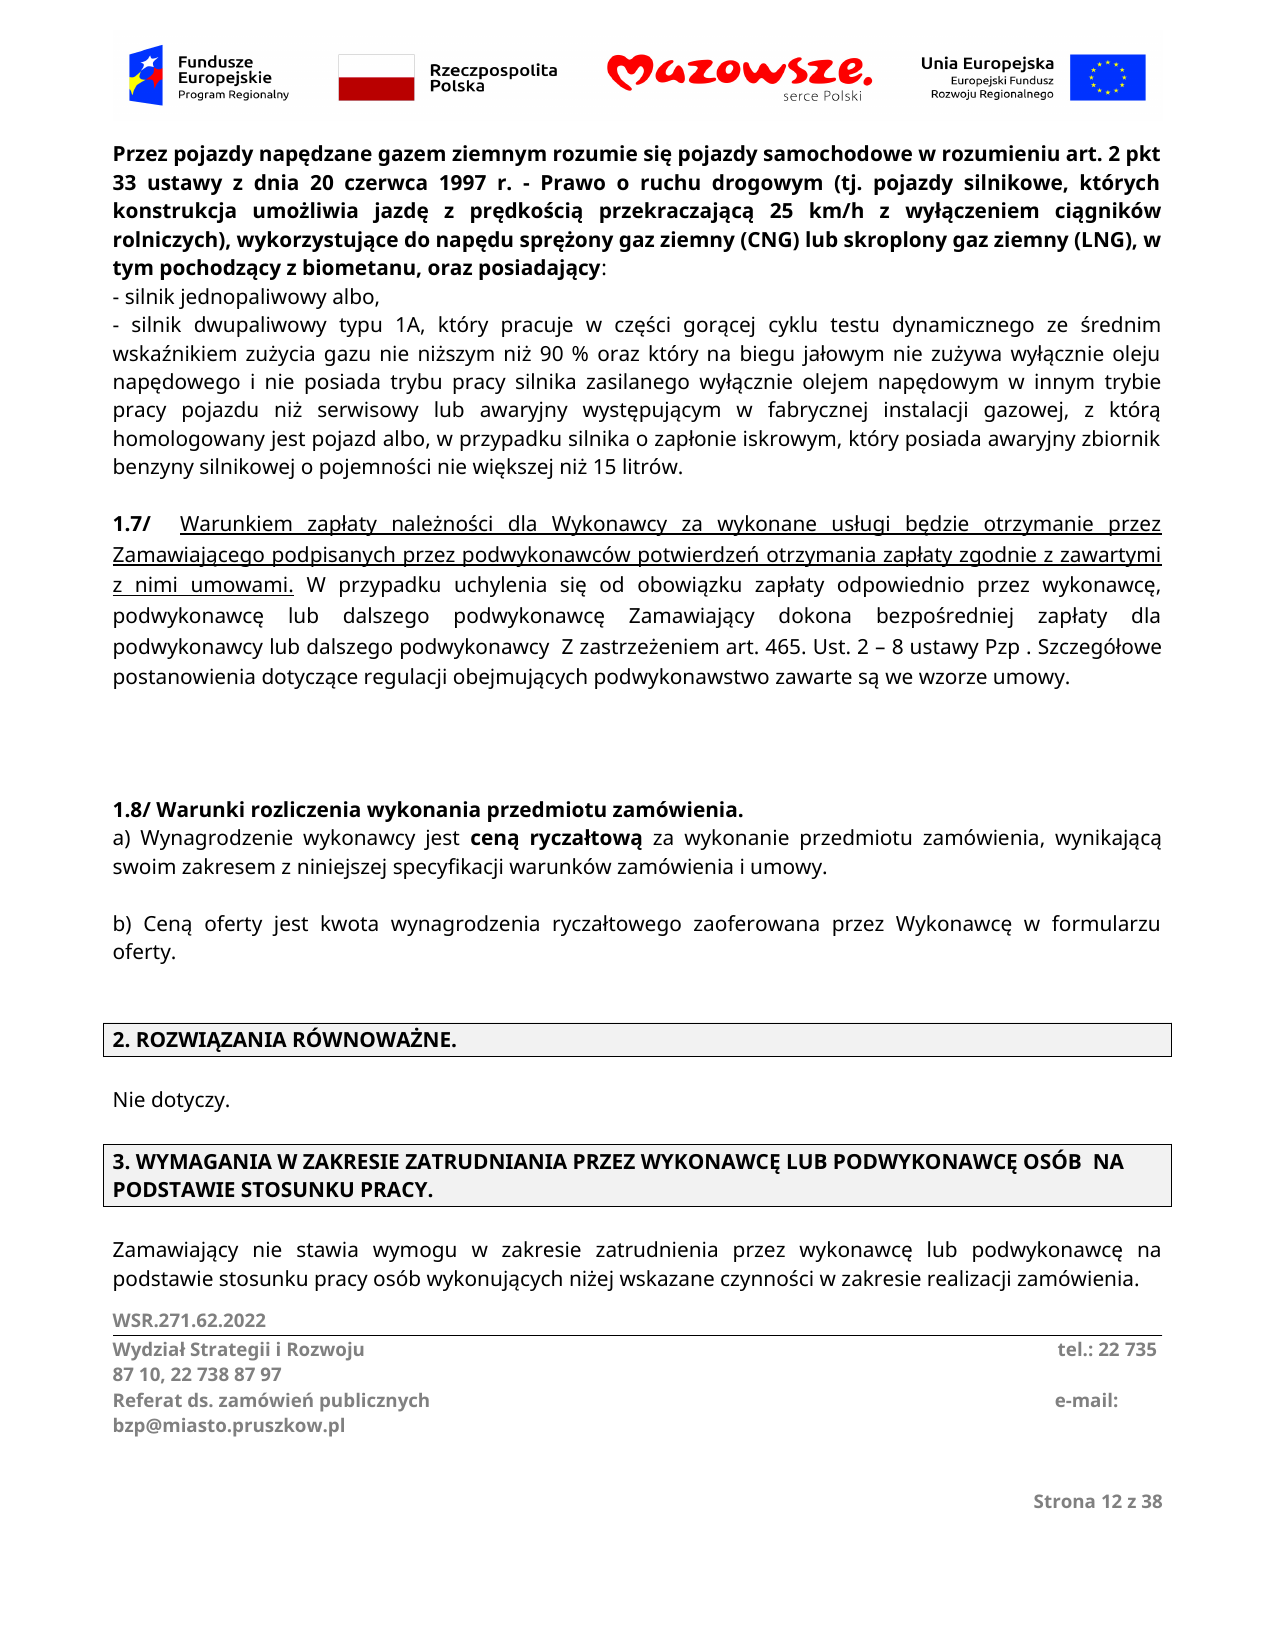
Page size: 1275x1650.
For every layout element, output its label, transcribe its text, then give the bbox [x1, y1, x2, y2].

text b) Ceną oferty jest kwota wynagrodzenia ryczałtowego zaoferowana przez Wykonawcę w formularzu oferty. [112, 909, 1162, 966]
text 1.8/ Warunki rozliczenia wykonania przedmiotu zamówienia. [112, 795, 1162, 823]
text 1.7/ Warunkiem zapłaty należności dla Wykonawcy za wykonane usługi będzie otrzymanie przez Zamawiającego podpisanych przez podwykonawców potwierdzeń otrzymania zapłaty zgodnie z zawartymi z nimi umowami. W przypadku uchylenia się od obowiązku zapłaty odpowiednio przez wykonawcę, podwykonawcę lub dalszego podwykonawcę Zamawiający dokona bezpośredniej zapłaty dla podwykonawcy lub dalszego podwykonawcy Z zastrzeżeniem art. 465. Ust. 2 – 8 ustawy Pzp . Szczegółowe postanowienia dotyczące regulacji obejmujących podwykonawstwo zawarte są we wzorze umowy. [112, 509, 1162, 564]
text Nie dotyczy. [112, 1086, 1162, 1114]
picture [112, 30, 1163, 121]
text - silnik dwupaliwowy typu 1A, który pracuje w części gorącej cyklu testu dynamicznego ze średnim wskaźnikiem zużycia gazu nie niższym niż 90 % oraz który na biegu jałowym nie zużywa wyłącznie oleju napędowego i nie posiada trybu pracy silnika zasilanego wyłącznie olejem napędowym w innym trybie pracy pojazdu niż serwisowy lub awaryjny występującym w fabrycznej instalacji gazowej, z którą homologowany jest pojazd albo, w przypadku silnika o zapłonie iskrowym, który posiada awaryjny zbiornik benzyny silnikowej o pojemności nie większej niż 15 litrów. [112, 310, 1162, 481]
text Przez pojazdy napędzane gazem ziemnym rozumie się pojazdy samochodowe w rozumieniu art. 2 pkt 33 ustawy z dnia 20 czerwca 1997 r. - Prawo o ruchu drogowym (tj. pojazdy silnikowe, których konstrukcja umożliwia jazdę z prędkością przekraczającą 25 km/h z wyłączeniem ciągników rolniczych), wykorzystujące do napędu sprężony gaz ziemny (CNG) lub skroplony gaz ziemny (LNG), w tym pochodzący z biometanu, oraz posiadający: [112, 139, 1162, 282]
text 2. ROZWIĄZANIA RÓWNOWAŻNE. [104, 1024, 1171, 1056]
text - silnik jednopaliwowy albo, [112, 282, 1162, 310]
text Zamawiający nie stawia wymogu w zakresie zatrudnienia przez wykonawcę lub podwykonawcę na podstawie stosunku pracy osób wykonujących niżej wskazane czynności w zakresie realizacji zamówienia. [112, 1235, 1162, 1292]
text a) Wynagrodzenie wykonawcy jest ceną ryczałtową za wykonanie przedmiotu zamówienia, wynikającą swoim zakresem z niniejszej specyfikacji warunków zamówienia i umowy. [112, 823, 1162, 880]
text 1.7/ Warunkiem zapłaty należności dla Wykonawcy za wykonane usługi będzie otrzymanie przez Zamawiającego podpisanych przez podwykonawców potwierdzeń otrzymania zapłaty zgodnie z zawartymi z nimi umowami. W przypadku uchylenia się od obowiązku zapłaty odpowiednio przez wykonawcę, podwykonawcę lub dalszego podwykonawcę Zamawiający dokona bezpośredniej zapłaty dla podwykonawcy lub dalszego podwykonawcy Z zastrzeżeniem art. 465. Ust. 2 – 8 ustawy Pzp . Szczegółowe postanowienia dotyczące regulacji obejmujących podwykonawstwo zawarte są we wzorze umowy. [112, 565, 1162, 691]
text 3. WYMAGANIA W ZAKRESIE ZATRUDNIANIA PRZEZ WYKONAWCĘ LUB PODWYKONAWCĘ OSÓB NA PODSTAWIE STOSUNKU PRACY. [104, 1145, 1171, 1206]
